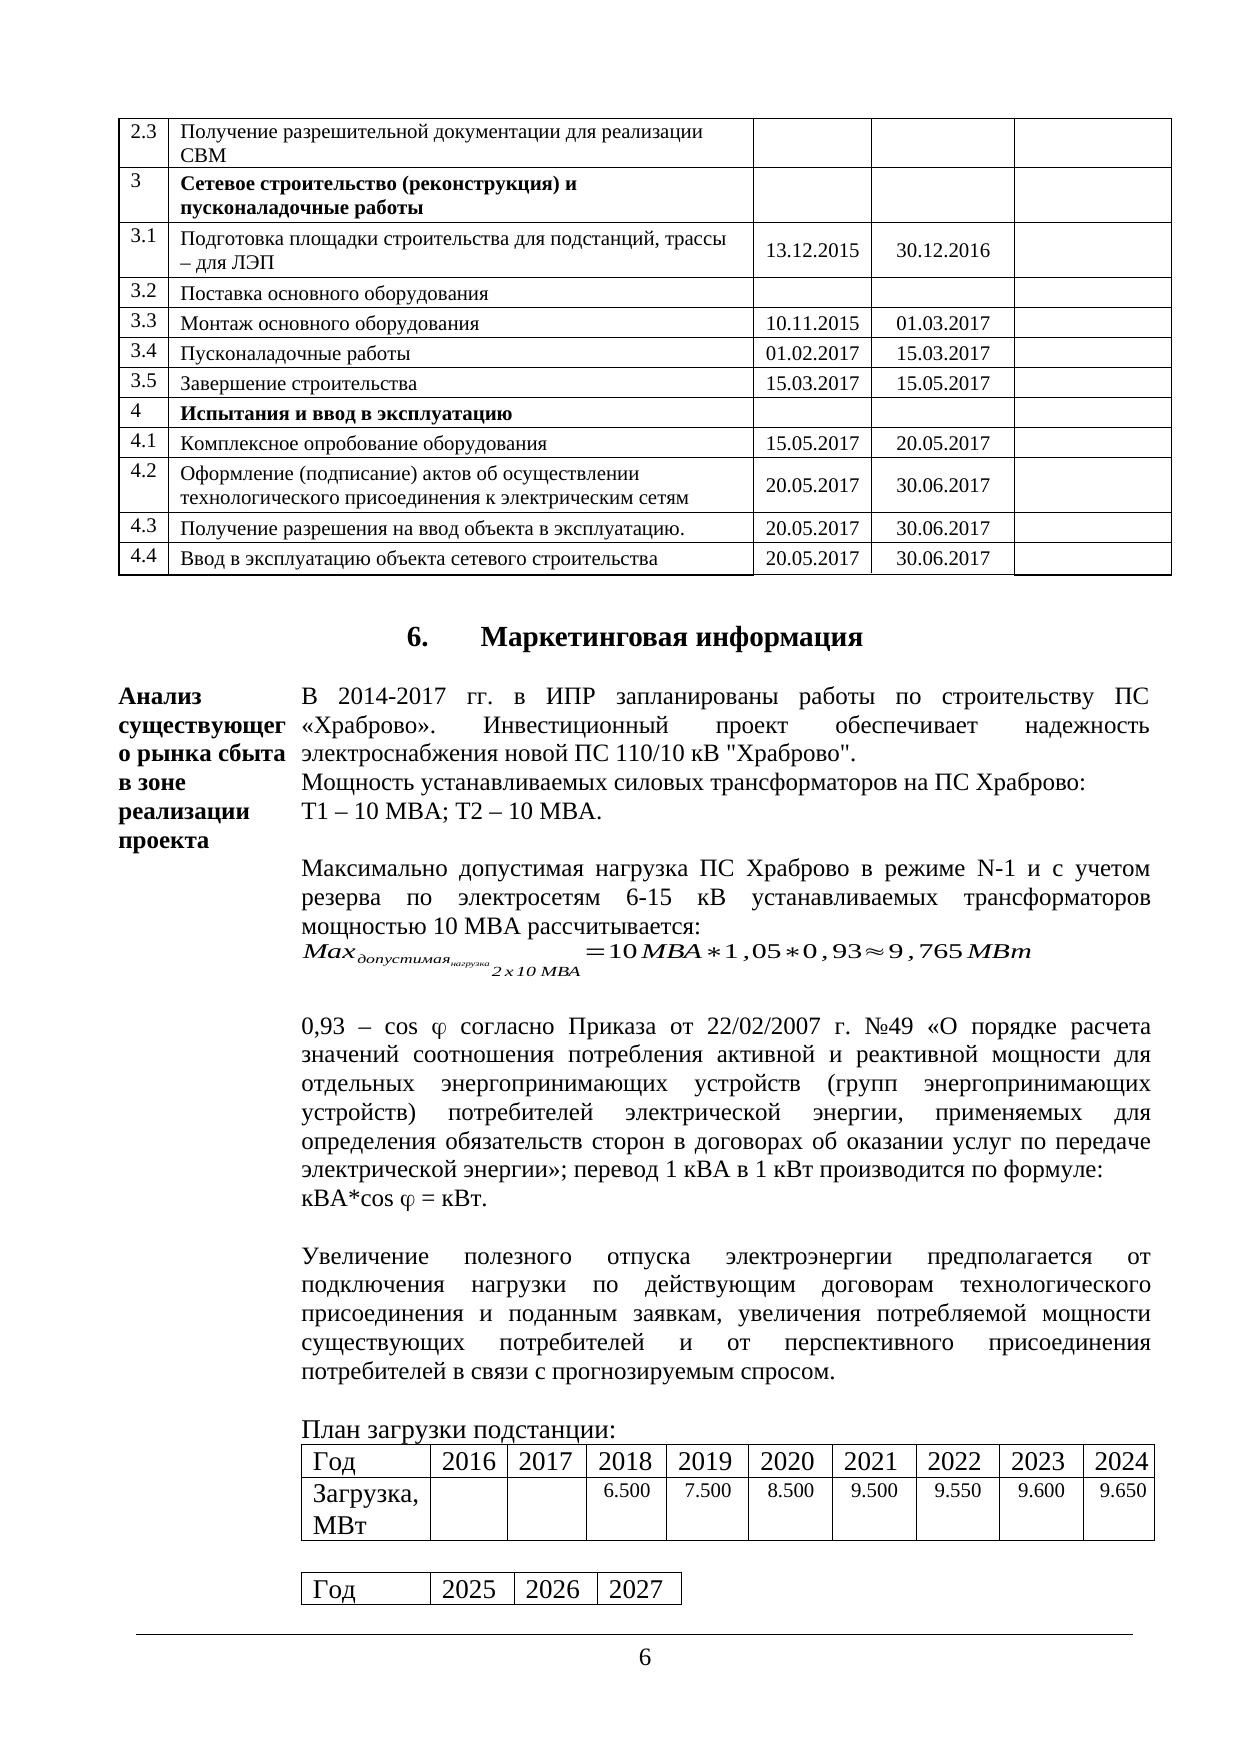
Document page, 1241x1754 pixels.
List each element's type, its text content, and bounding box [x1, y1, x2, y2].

table_cell 13.12.2015 [754, 223, 871, 277]
table_cell Пусконаладочные работы [169, 338, 753, 367]
table_cell Ввод в эксплуатацию объекта сетевого строительства [169, 543, 753, 573]
table_cell 10.11.2015 [754, 308, 871, 337]
table_cell [754, 119, 871, 167]
table_cell 15.05.2017 [754, 428, 871, 457]
table_cell Сетевое строительство (реконструкция) и пусконаладочные работы [169, 168, 753, 222]
table_cell 30.06.2017 [872, 543, 1014, 573]
table_cell [1015, 398, 1171, 427]
table_cell 3.2 [120, 278, 168, 307]
table_cell 4.4 [120, 543, 168, 573]
table_cell [1015, 119, 1171, 167]
table_cell [1015, 168, 1171, 222]
table_cell 3.5 [120, 368, 168, 397]
table_cell [1015, 428, 1171, 457]
table_cell 3.4 [120, 338, 168, 367]
table_cell 15.03.2017 [754, 368, 871, 397]
table_cell 4.1 [120, 428, 168, 457]
table_cell Поставка основного оборудования [169, 278, 753, 307]
table_cell 20.05.2017 [754, 458, 871, 512]
table_cell 3.1 [120, 223, 168, 277]
table_cell [754, 278, 871, 307]
table_cell [872, 278, 1014, 307]
table_cell [872, 398, 1014, 427]
table_cell [1015, 458, 1171, 512]
table_cell [1015, 308, 1171, 337]
table_cell 20.05.2017 [754, 543, 871, 573]
table_cell 30.06.2017 [872, 458, 1014, 512]
table_cell [754, 398, 871, 427]
table_cell [1015, 368, 1171, 397]
table_cell Получение разрешения на ввод объекта в эксплуатацию. [169, 513, 753, 542]
table_cell 3 [120, 168, 168, 222]
table_cell [1015, 278, 1171, 307]
table_cell [1015, 338, 1171, 367]
table_cell 30.12.2016 [872, 223, 1014, 277]
table_cell Получение разрешительной документации для реализации СВМ [169, 119, 753, 167]
table_cell 15.05.2017 [872, 368, 1014, 397]
table_cell 15.03.2017 [872, 338, 1014, 367]
table_cell Комплексное опробование оборудования [169, 428, 753, 457]
table_cell [1015, 543, 1171, 573]
table_cell Оформление (подписание) актов об осуществлении технологического присоединения к электрическим сетям [169, 458, 753, 512]
table_cell Испытания и ввод в эксплуатацию [169, 398, 753, 427]
table_cell 20.05.2017 [872, 428, 1014, 457]
table_cell Завершение строительства [169, 368, 753, 397]
table_cell 4.3 [120, 513, 168, 542]
subtitle Маркетинговая информация [118, 619, 1152, 652]
table_cell [872, 119, 1014, 167]
table_cell 2.3 [120, 119, 168, 167]
table_cell [1015, 223, 1171, 277]
table_cell 3.3 [120, 308, 168, 337]
table_cell [754, 168, 871, 222]
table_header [115, 681, 298, 1605]
table_cell 4 [120, 398, 168, 427]
table_cell 01.03.2017 [872, 308, 1014, 337]
table_cell Подготовка площадки строительства для подстанций, трассы – для ЛЭП [169, 223, 753, 277]
table_cell 4.2 [120, 458, 168, 512]
table_cell 20.05.2017 [754, 513, 871, 542]
table_cell 01.02.2017 [754, 338, 871, 367]
table_cell [1015, 513, 1171, 542]
table_cell [872, 168, 1014, 222]
table_cell Монтаж основного оборудования [169, 308, 753, 337]
table_cell 30.06.2017 [872, 513, 1014, 542]
